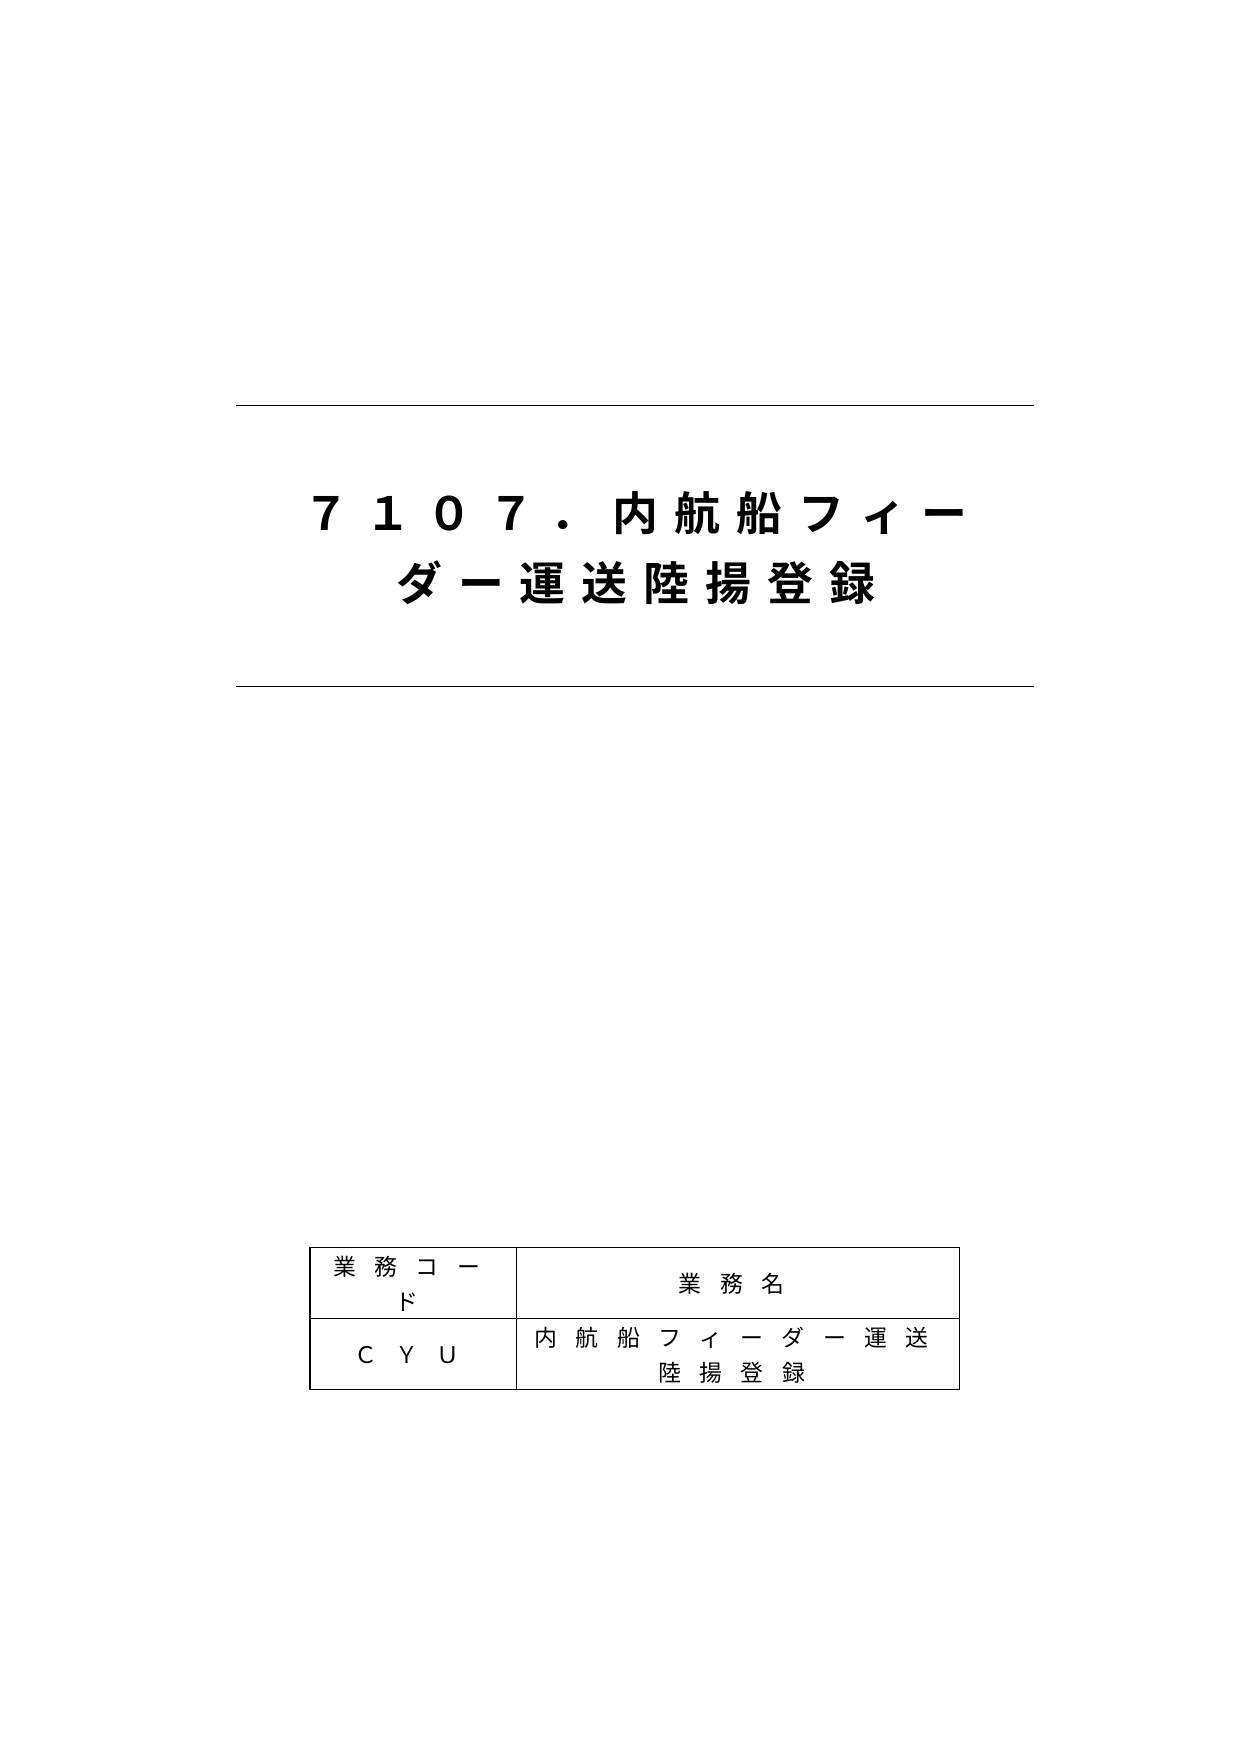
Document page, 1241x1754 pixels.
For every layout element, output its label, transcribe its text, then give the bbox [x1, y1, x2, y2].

table_header 業務名 [517, 1248, 959, 1318]
table_header 業務コード [311, 1248, 516, 1318]
table_header ７１０７．内航船フィーダー運送陸揚登録 [236, 406, 1033, 686]
table_cell ＣＹＵ [311, 1319, 516, 1389]
table_cell 内航船フィーダー運送陸揚登録 [517, 1319, 959, 1389]
